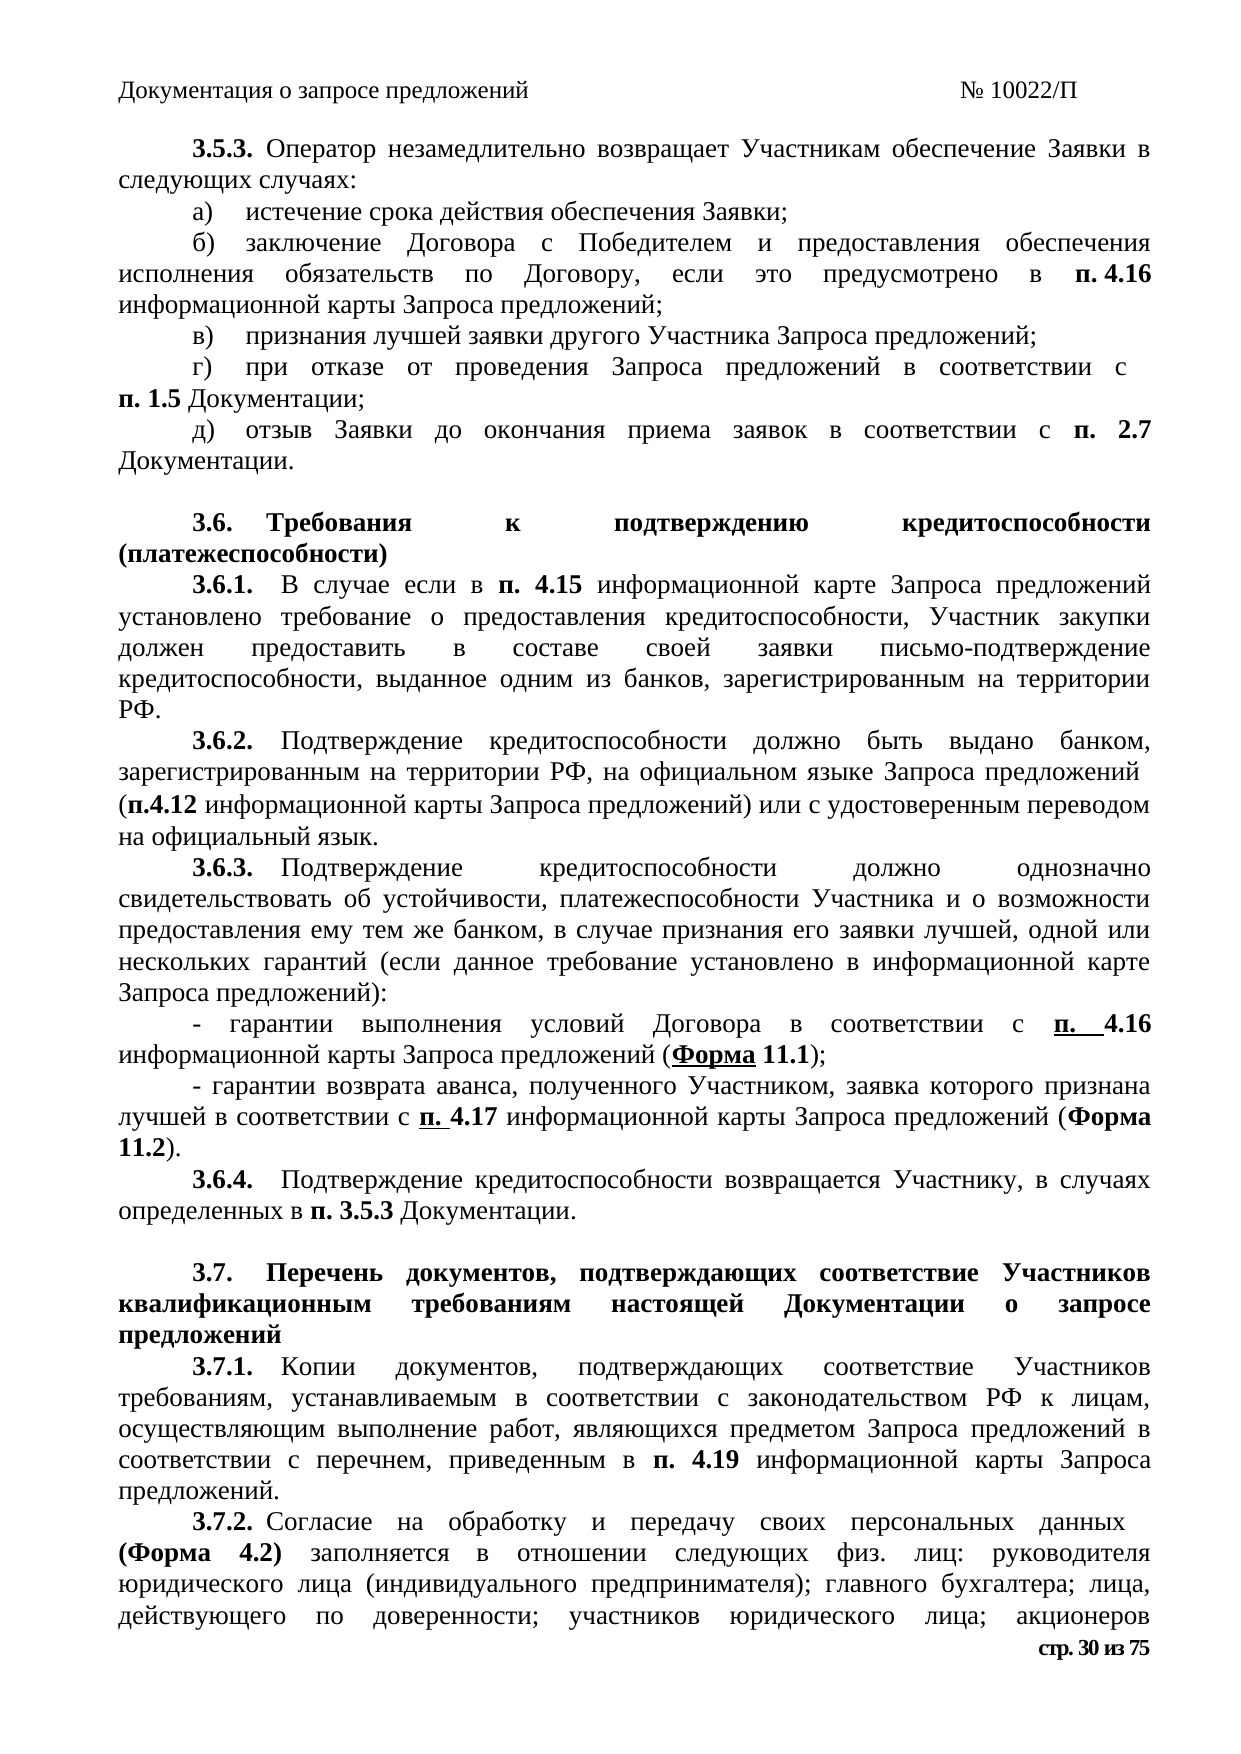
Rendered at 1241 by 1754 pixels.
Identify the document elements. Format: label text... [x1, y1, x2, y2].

list Оператор незамедлительно возвращает Участникам обеспечение Заявки в следующих случаях: [118, 132, 1152, 195]
subtitle Перечень документов, подтверждающих соответствие Участников квалификационным требованиям настоящей Документации о запросе предложений [118, 1256, 1152, 1349]
text В случае если в п. 4.15 информационной карте Запроса предложений установлено требование о предоставления кредитоспособности, Участник закупки должен предоставить в составе своей заявки письмо-подтверждение кредитоспособности, выданное одним из банков, зарегистрированным на территории РФ. [118, 568, 1152, 724]
subtitle Требования к подтверждению кредитоспособности (платежеспособности) [118, 506, 1152, 568]
list отзыв Заявки до окончания приема заявок в соответствии с п. 2.7 Документации. [118, 413, 1152, 475]
list заключение Договора с Победителем и предоставления обеспечения исполнения обязательств по Договору, если это предусмотрено в п. 4.16 информационной карты Запроса предложений; [118, 226, 1152, 319]
text Подтверждение кредитоспособности возвращается Участнику, в случаях определенных в п. 3.5.3 Документации. [118, 1163, 1152, 1225]
text Подтверждение кредитоспособности должно быть выдано банком, зарегистрированным на территории РФ, на официальном языке Запроса предложений (п.4.12 информационной карты Запроса предложений) или с удостоверенным переводом на официальный язык. [118, 724, 1152, 851]
list - гарантии выполнения условий Договора в соответствии с п. 4.16 информационной карты Запроса предложений (Форма 11.1); [118, 1007, 1152, 1069]
text Подтверждение кредитоспособности должно однозначно свидетельствовать об устойчивости, платежеспособности Участника и о возможности предоставления ему тем же банком, в случае признания его заявки лучшей, одной или нескольких гарантий (если данное требование установлено в информационной карте Запроса предложений): [118, 851, 1152, 1007]
list - гарантии возврата аванса, полученного Участником, заявка которого признана лучшей в соответствии с п. 4.17 информационной карты Запроса предложений (Форма 11.2). [118, 1069, 1152, 1163]
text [118, 1505, 1152, 1630]
list истечение срока действия обеспечения Заявки; [118, 195, 1152, 226]
text Копии документов, подтверждающих соответствие Участников требованиям, устанавливаемым в соответствии с законодательством РФ к лицам, осуществляющим выполнение работ, являющихся предметом Запроса предложений в соответствии с перечнем, приведенным в п. 4.19 информационной карты Запроса предложений. [118, 1349, 1152, 1505]
list при отказе от проведения Запроса предложений в соответствии с п. 1.5 Документации; [118, 351, 1152, 413]
list признания лучшей заявки другого Участника Запроса предложений; [118, 319, 1152, 351]
